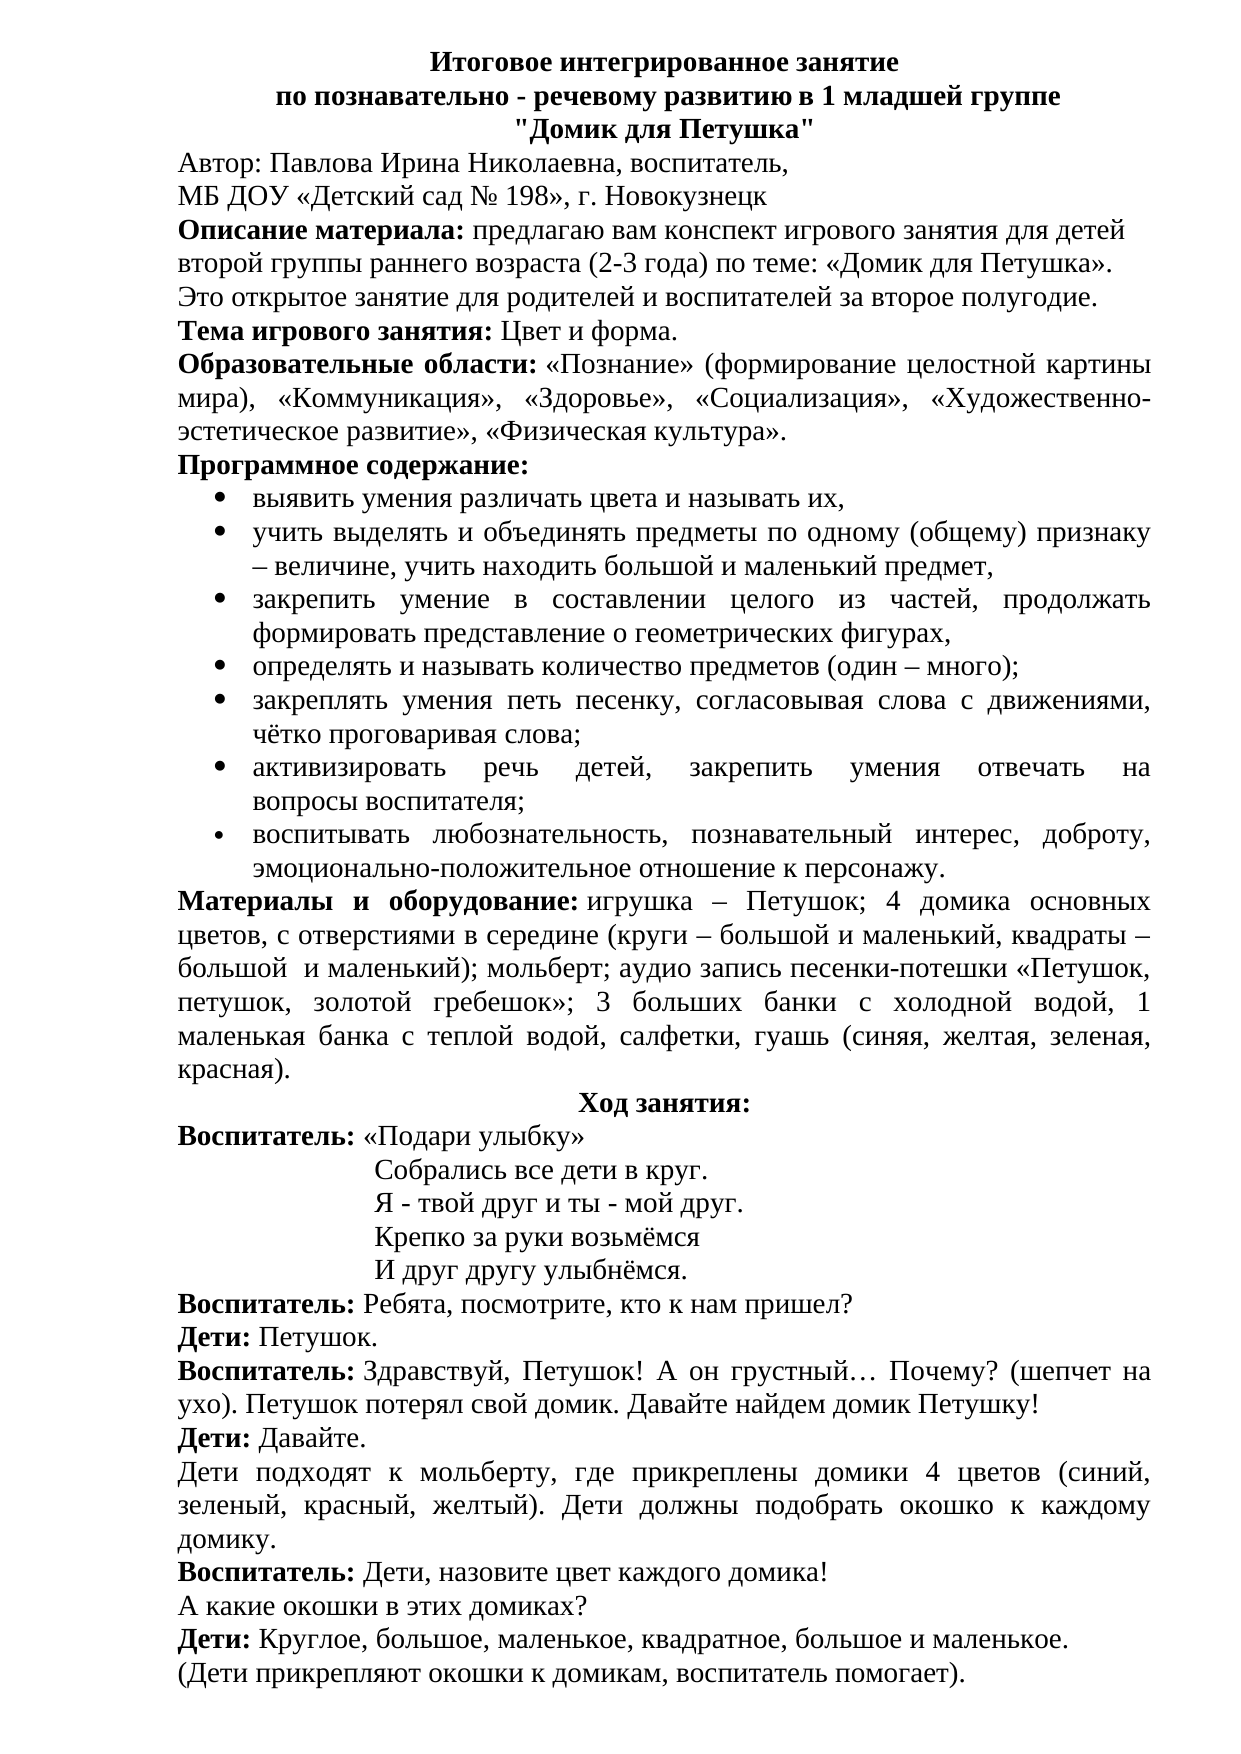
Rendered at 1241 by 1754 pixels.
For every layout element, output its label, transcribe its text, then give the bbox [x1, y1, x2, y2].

text Воспитатель: Ребята, посмотрите, кто к нам пришел? [177, 1286, 1152, 1319]
list определять и называть количество предметов (один – много); [215, 648, 1152, 682]
text Я - твой друг и ты - мой друг. [177, 1185, 1152, 1219]
text Описание материала: предлагаю вам конспект игрового занятия для детей второй группы раннего возраста (2-3 года) по теме: «Домик для Петушка». Это открытое занятие для родителей и воспитателей за второе полугодие. [177, 212, 1152, 313]
text Собрались все дети в круг. [177, 1152, 1152, 1185]
text Дети подходят к мольберту, где прикреплены домики 4 цветов (синий, зеленый, красный, желтый). Дети должны подобрать окошко к каждому домику. [177, 1454, 1152, 1554]
text "Домик для Петушка" [177, 111, 1152, 145]
list учить выделять и объединять предметы по одному (общему) признаку – величине, учить находить большой и маленький предмет, [215, 514, 1152, 581]
list воспитывать любознательность, познавательный интерес, доброту, эмоционально-положительное отношение к персонажу. [215, 816, 1152, 883]
list закреплять умения петь песенку, согласовывая слова с движениями, чётко проговаривая слова; [215, 682, 1152, 749]
text Итоговое интегрированное занятие [177, 44, 1152, 78]
text Дети: Давайте. [177, 1420, 1152, 1454]
list закрепить умение в составлении целого из частей, продолжать формировать представление о геометрических фигурах, [215, 581, 1152, 648]
text МБ ДОУ «Детский сад № 198», г. Новокузнецк [177, 178, 1152, 212]
text по познавательно - речевому развитию в 1 младшей группе [177, 78, 1152, 111]
list активизировать речь детей, закрепить умения отвечать на вопросы воспитателя; [215, 749, 1152, 816]
text (Дети прикрепляют окошки к домикам, воспитатель помогает). [177, 1655, 1152, 1688]
text Программное содержание: [177, 447, 1152, 480]
text Тема игрового занятия: Цвет и форма. [177, 313, 1152, 346]
text Воспитатель: «Подари улыбку» [177, 1118, 1152, 1152]
text Крепко за руки возьмёмся [177, 1219, 1152, 1252]
text И друг другу улыбнёмся. [177, 1252, 1152, 1286]
text Материалы и оборудование: игрушка – Петушок; 4 домика основных цветов, с отверстиями в середине (круги – большой и маленький, квадраты – большой и маленький); мольберт; аудио запись песенки-потешки «Петушок, петушок, золотой гребешок»; 3 больших банки с холодной водой, 1 маленькая банка с теплой водой, салфетки, гуашь (синяя, желтая, зеленая, красная). [177, 883, 1152, 1085]
text Дети: Круглое, большое, маленькое, квадратное, большое и маленькое. [177, 1621, 1152, 1655]
text А какие окошки в этих домиках? [177, 1588, 1152, 1621]
text Воспитатель: Дети, назовите цвет каждого домика! [177, 1554, 1152, 1588]
text Ход занятия: [177, 1085, 1152, 1118]
text Образовательные области: «Познание» (формирование целостной картины мира), «Коммуникация», «Здоровье», «Социализация», «Художественно-эстетическое развитие», «Физическая культура». [177, 346, 1152, 447]
text Воспитатель: Здравствуй, Петушок! А он грустный… Почему? (шепчет на ухо). Петушок потерял свой домик. Давайте найдем домик Петушку! [177, 1353, 1152, 1420]
text Дети: Петушок. [177, 1319, 1152, 1353]
text Автор: Павлова Ирина Николаевна, воспитатель, [177, 145, 1152, 178]
list выявить умения различать цвета и называть их, [215, 480, 1152, 514]
